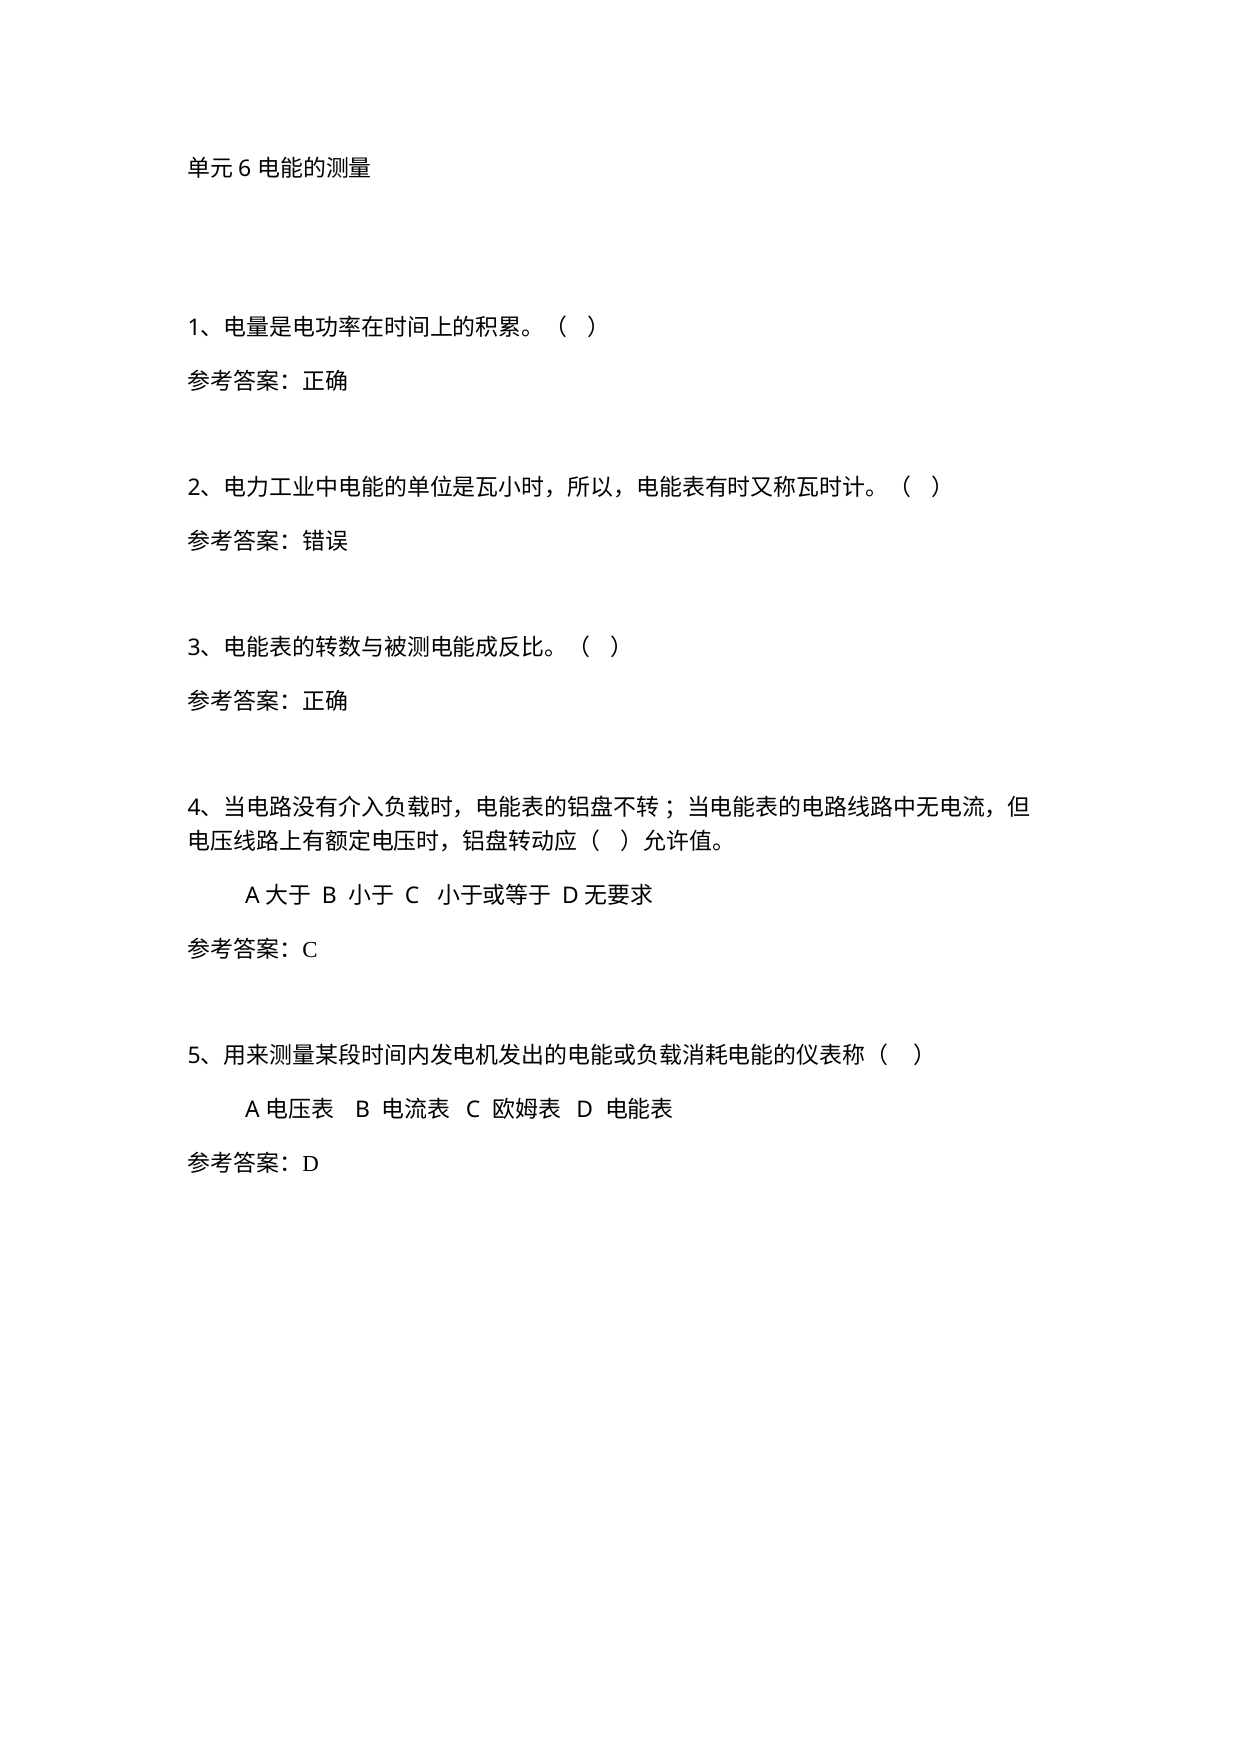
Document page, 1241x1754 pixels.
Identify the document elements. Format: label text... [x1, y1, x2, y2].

text 参考答案：C [187, 931, 1053, 964]
text A 电压表 B 电流表 C 欧姆表 D 电能表 [187, 1091, 1053, 1124]
text 参考答案：错误 [187, 523, 1053, 556]
text 参考答案：D [187, 1145, 1053, 1178]
text 单元6 电能的测量 [187, 150, 1053, 183]
text 2、电力工业中电能的单位是瓦小时，所以，电能表有时又称瓦时计。（ ） [187, 469, 1053, 502]
text 参考答案：正确 [187, 362, 1053, 396]
text 4、当电路没有介入负载时，电能表的铝盘不转 ；当电能表的电路线路中无电流，但电压线路上有额定电压时，铝盘转动应（ ）允许值。 [187, 789, 1053, 856]
text A 大于 B 小于 C 小于或等于 D 无要求 [187, 877, 1053, 910]
text 3、电能表的转数与被测电能成反比。（ ） [187, 629, 1053, 662]
text 参考答案：正确 [187, 683, 1053, 716]
text 1、电量是电功率在时间上的积累。（ ） [187, 308, 1053, 342]
text 5、用来测量某段时间内发电机发出的电能或负载消耗电能的仪表称（ ） [187, 1037, 1053, 1070]
